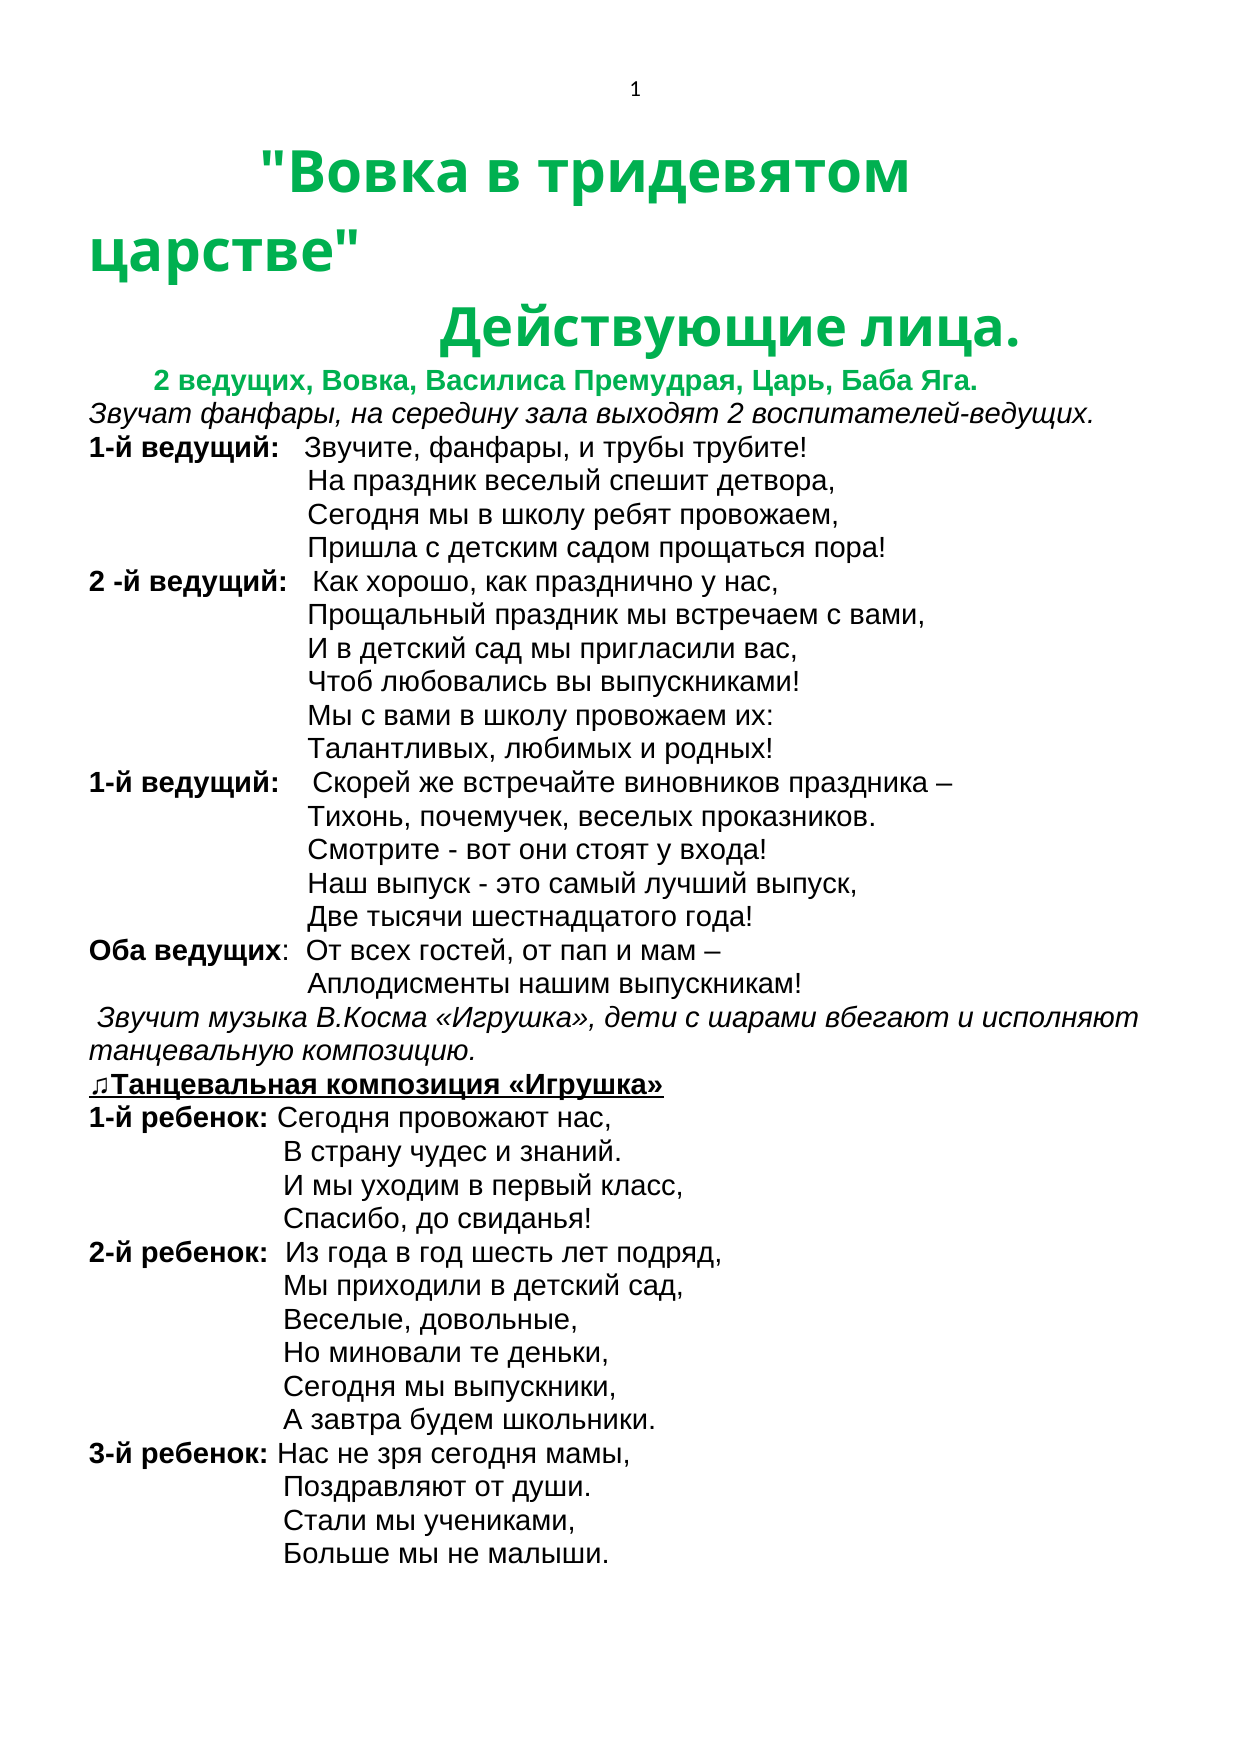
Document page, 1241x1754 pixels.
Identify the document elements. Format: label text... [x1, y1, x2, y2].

text Звучат фанфары, на середину зала выходят 2 воспитателей-ведущих. [89, 396, 1181, 429]
text 3-й ребенок: Нас не зря сегодня мамы, Поздравляют от души. Стали мы учениками, Больше мы не малыши. [89, 1436, 1181, 1570]
text 1-й ведущий: Звучите, фанфары, и трубы трубите! На праздник веселый спешит детвора, Сегодня мы в школу ребят провожаем, Пришла с детским садом прощаться пора! 2 -й ведущий: Как хорошо, как празднично у нас, Прощальный праздник мы встречаем с вами, И в детский сад мы пригласили вас, Чтоб любовались вы выпускниками! Мы с вами в школу провожаем их: Талантливых, любимых и родных! 1-й ведущий: Скорей же встречайте виновников праздника – Тихонь, почемучек, веселых проказников. Смотрите - вот они стоят у входа! Наш выпуск - это самый лучший выпуск, Две тысячи шестнадцатого года! Оба ведущих: От всех гостей, от пап и мам – Аплодисменты нашим выпускникам! [89, 429, 1181, 1000]
text "Вовка в тридевятом царстве" [89, 130, 1181, 289]
text ♫Танцевальная композиция «Игрушка» [89, 1067, 1181, 1100]
text Звучит музыка В.Косма «Игрушка», дети с шарами вбегают и исполняют танцевальную композицию. [89, 1000, 1181, 1067]
text 1-й ребенок: Сегодня провожают нас, В страну чудес и знаний. И мы уходим в первый класс, Спасибо, до свиданья! [89, 1100, 1181, 1234]
text 2 ведущих, Вовка, Василиса Премудрая, Царь, Баба Яга. [89, 362, 1181, 396]
text Действующие лица. [89, 289, 1181, 362]
text 2-й ребенок: Из года в год шесть лет подряд, Мы приходили в детский сад, Веселые, довольные, Но миновали те деньки, Сегодня мы выпускники, А завтра будем школьники. [89, 1234, 1181, 1436]
